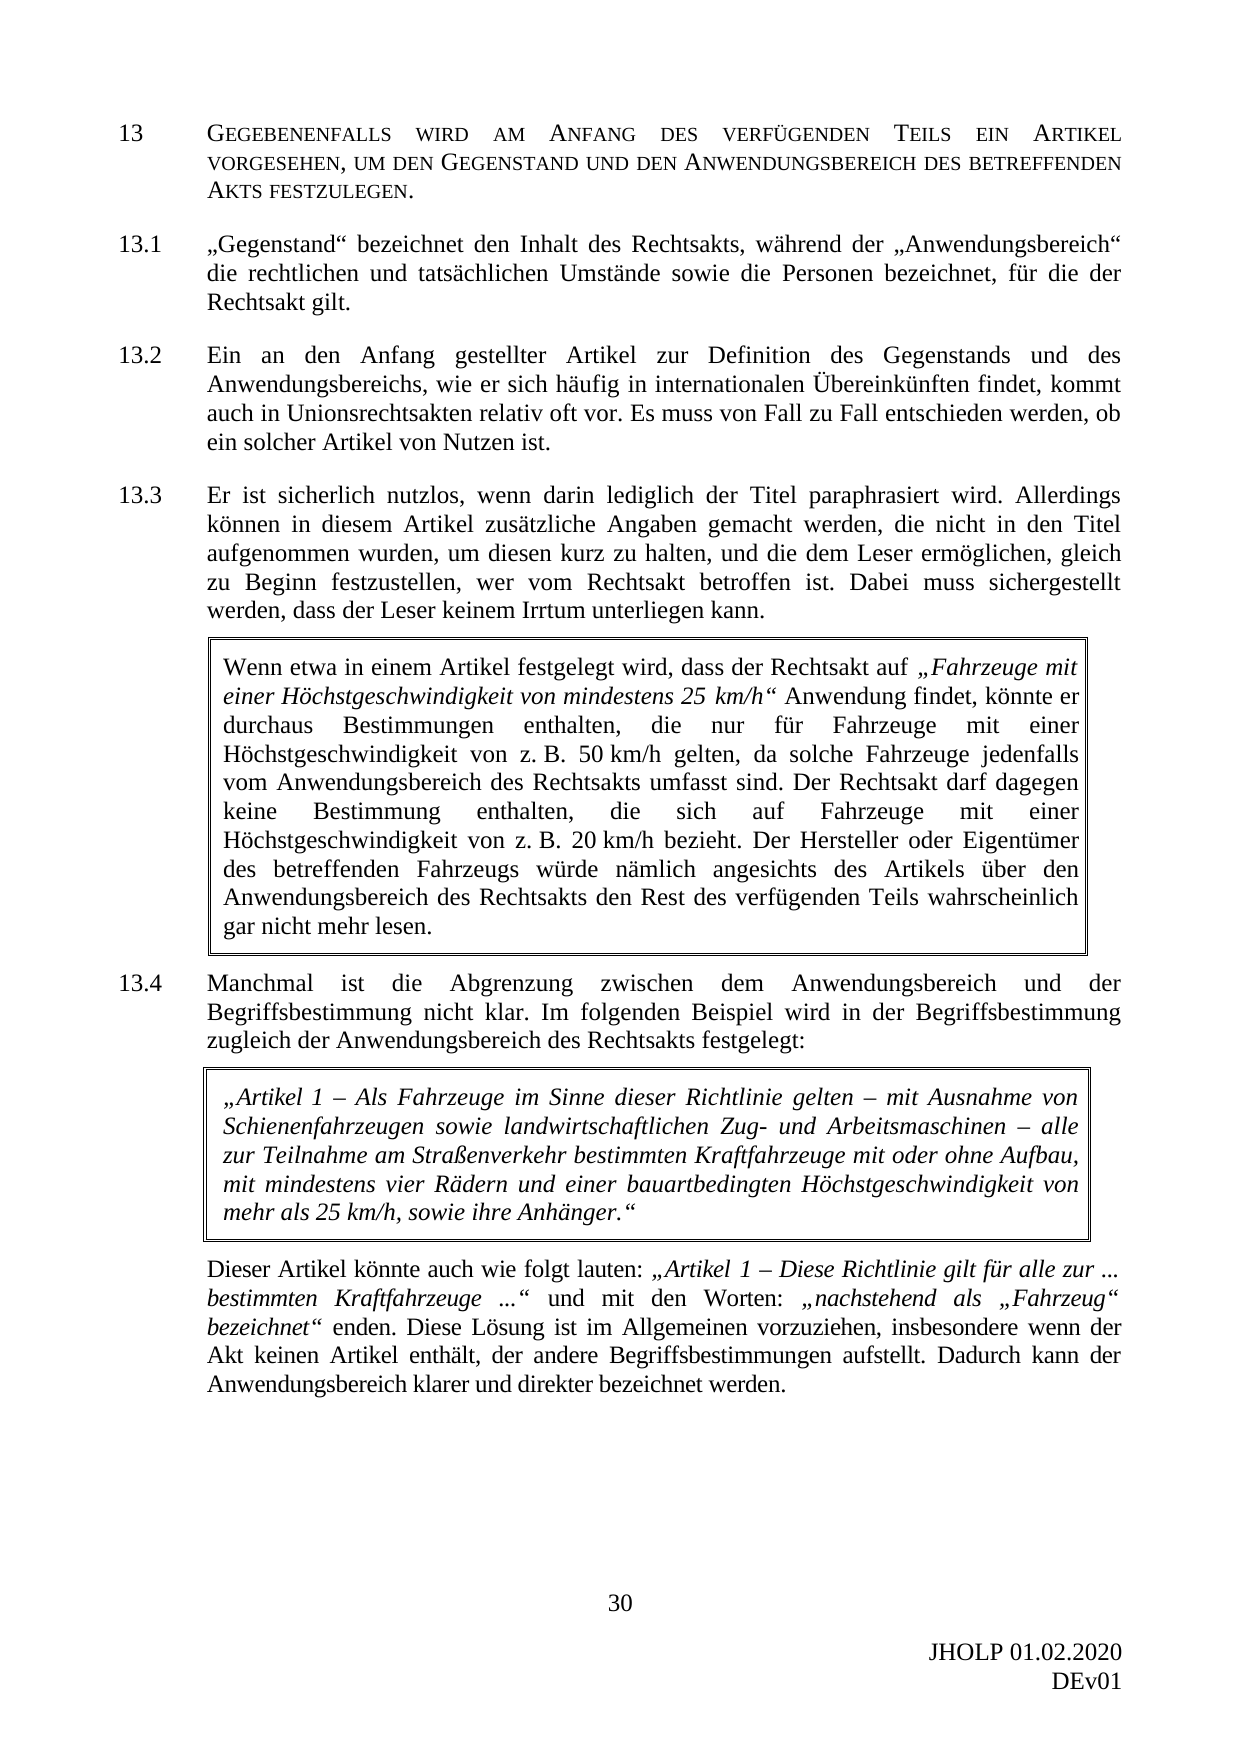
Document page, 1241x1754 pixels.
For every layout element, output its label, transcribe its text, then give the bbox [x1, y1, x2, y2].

table_header Wenn etwa in einem Artikel festgelegt wird, dass der Rechtsakt auf „Fahrzeuge mit einer Höchstgeschwindigkeit von mindestens 25 km/h“ Anwendung findet, könnte er durchaus Bestimmungen enthalten, die nur für Fahrzeuge mit einer Höchstgeschwindigkeit von z. B. 50 km/h gelten, da solche Fahrzeuge jedenfalls vom Anwendungsbereich des Rechtsakts umfasst sind. Der Rechtsakt darf dagegen keine Bestimmung enthalten, die sich auf Fahrzeuge mit einer Höchstgeschwindigkeit von z. B. 20 km/h bezieht. Der Hersteller oder Eigentümer des betreffenden Fahrzeugs würde nämlich angesichts des Artikels über den Anwendungsbereich des Rechtsakts den Rest des verfügenden Teils wahrscheinlich gar nicht mehr lesen. [211, 640, 1085, 952]
text 13.4 Manchmal ist die Abgrenzung zwischen dem Anwendungsbereich und der Begriffsbestimmung nicht klar. Im folgenden Beispiel wird in der Begriffsbestimmung zugleich der Anwendungsbereich des Rechtsakts festgelegt: [118, 968, 1122, 1054]
table_header „Artikel 1 – Als Fahrzeuge im Sinne dieser Richtlinie gelten – mit Ausnahme von Schienenfahrzeugen sowie landwirtschaftlichen Zug- und Arbeitsmaschinen – alle zur Teilnahme am Straßenverkehr bestimmten Kraftfahrzeuge mit oder ohne Aufbau, mit mindestens vier Rädern und einer bauartbedingten Höchstgeschwindigkeit von mehr als 25 km/h, sowie ihre Anhänger.“ [207, 1070, 1088, 1239]
text 13.1 „Gegenstand“ bezeichnet den Inhalt des Rechtsakts, während der „Anwendungsbereich“ die rechtlichen und tatsächlichen Umstände sowie die Personen bezeichnet, für die der Rechtsakt gilt. [118, 229, 1122, 316]
text 13.3 Er ist sicherlich nutzlos, wenn darin lediglich der Titel paraphrasiert wird. Allerdings können in diesem Artikel zusätzliche Angaben gemacht werden, die nicht in den Titel aufgenommen wurden, um diesen kurz zu halten, und die dem Leser ermöglichen, gleich zu Beginn festzustellen, wer vom Rechtsakt betroffen ist. Dabei muss sichergestellt werden, dass der Leser keinem Irrtum unterliegen kann. [118, 481, 1122, 624]
text 13.2 Ein an den Anfang gestellter Artikel zur Definition des Gegenstands und des Anwendungsbereichs, wie er sich häufig in internationalen Übereinkünften findet, kommt auch in Unionsrechtsakten relativ oft vor. Es muss von Fall zu Fall entschieden werden, ob ein solcher Artikel von Nutzen ist. [118, 341, 1122, 456]
text 13 Gegebenenfalls wird am Anfang des verfügenden Teils ein Artikel vorgesehen, um den Gegenstand und den Anwendungsbereich des betreffenden Akts festzulegen. [118, 118, 1122, 204]
text Dieser Artikel könnte auch wie folgt lauten: „Artikel 1 – Diese Richtlinie gilt für alle zur ... bestimmten Kraftfahrzeuge ...“ und mit den Worten: „nachstehend als „Fahrzeug“ bezeichnet“ enden. Diese Lösung ist im Allgemeinen vorzuziehen, insbesondere wenn der Akt keinen Artikel enthält, der andere Begriffsbestimmungen aufstellt. Dadurch kann der Anwendungsbereich klarer und direkter bezeichnet werden. [207, 1254, 1122, 1398]
